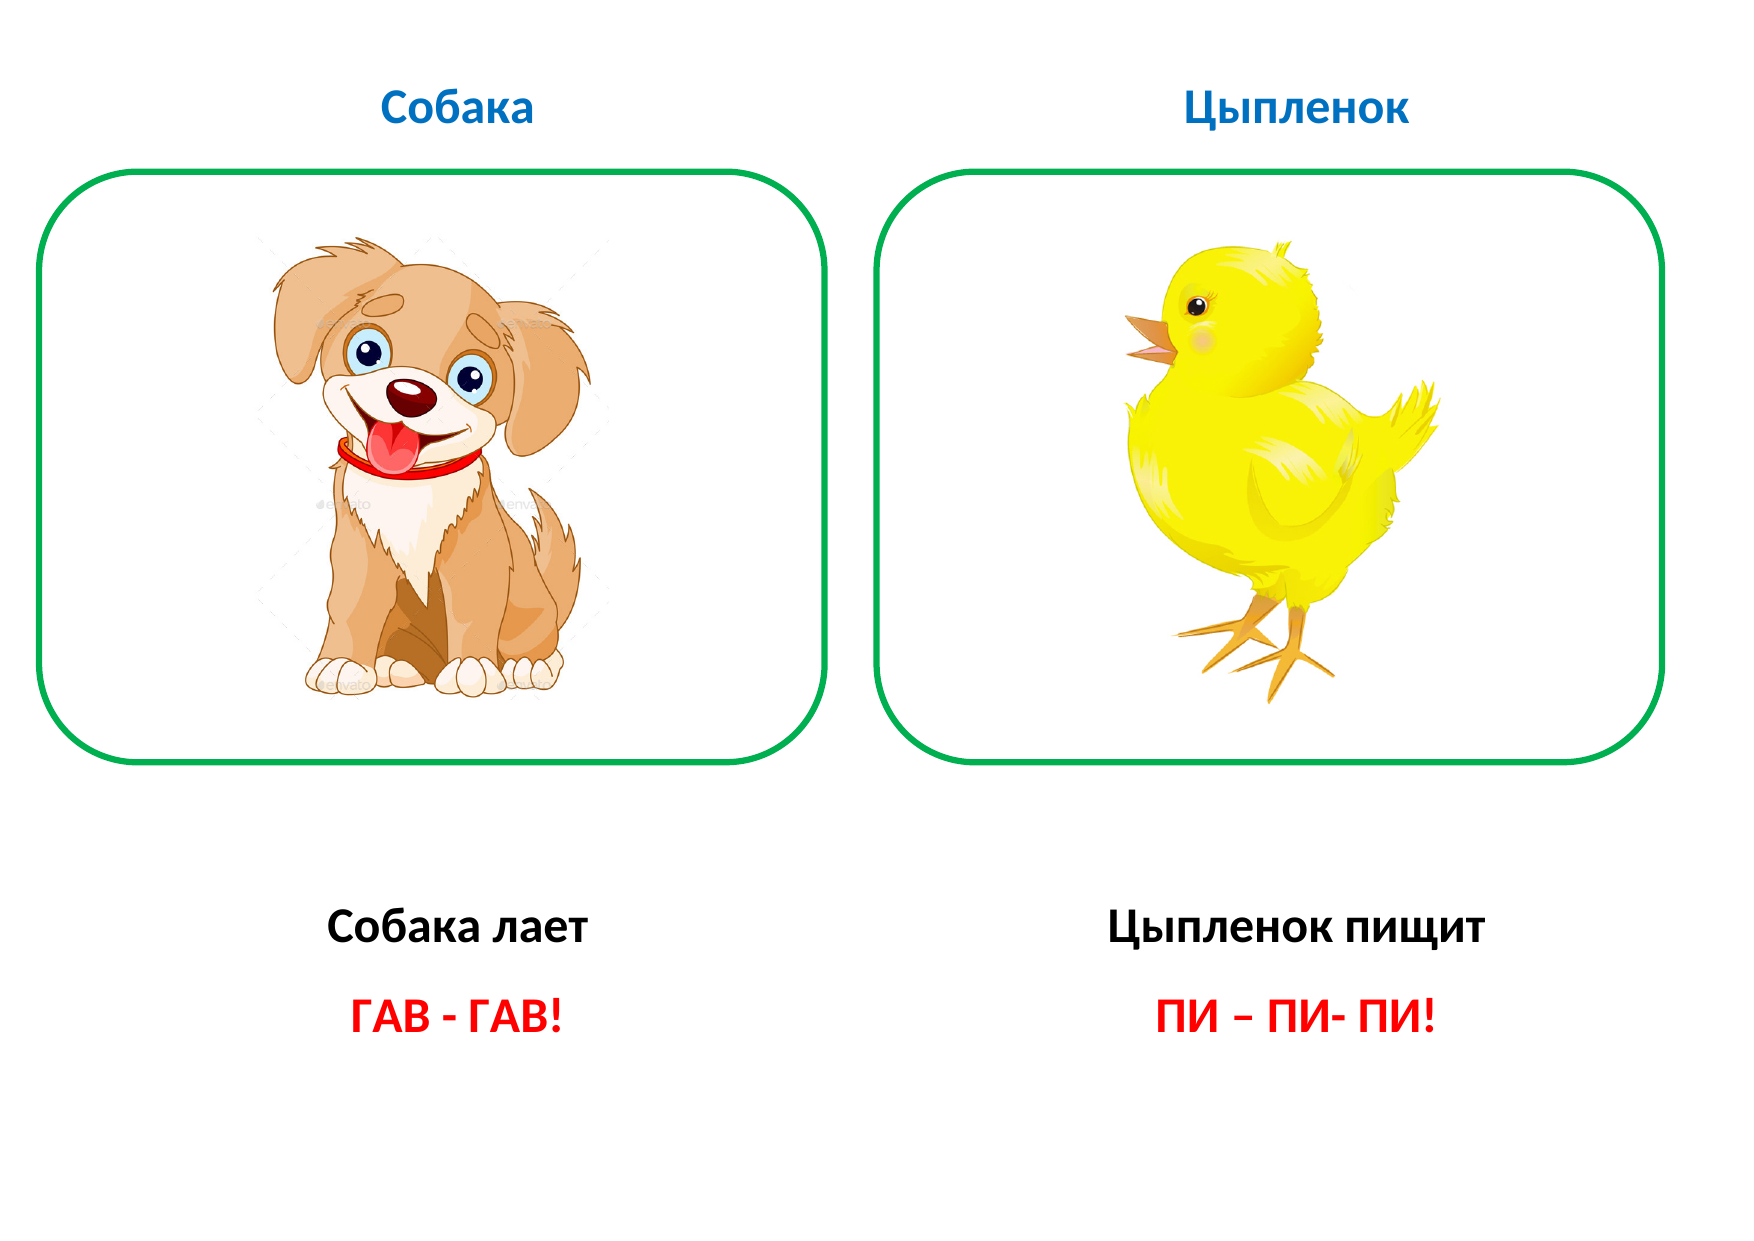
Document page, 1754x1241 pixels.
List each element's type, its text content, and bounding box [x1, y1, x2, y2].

picture [254, 233, 609, 701]
text ГАВ - ГАВ! [75, 984, 840, 1045]
text Цыпленок пищит [914, 893, 1679, 954]
text Собака [75, 75, 840, 136]
text Собака лает [75, 893, 840, 954]
text Цыпленок [914, 75, 1679, 136]
picture [1027, 225, 1512, 710]
text ПИ – ПИ- ПИ! [914, 984, 1679, 1045]
